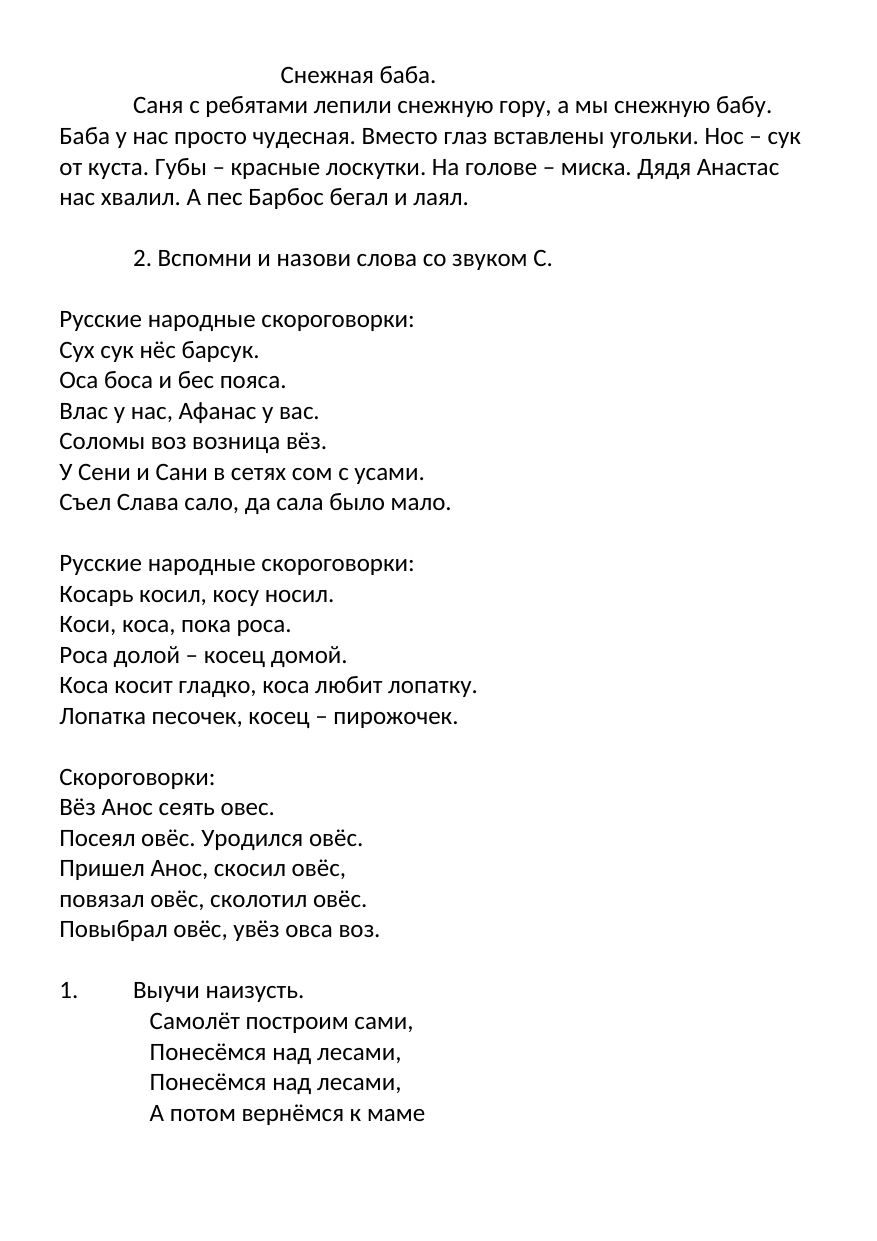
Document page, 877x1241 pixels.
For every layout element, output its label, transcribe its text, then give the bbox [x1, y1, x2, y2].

text Лопатка песочек, косец – пирожочек. [59, 700, 818, 731]
text Русские народные скороговорки: [59, 547, 818, 578]
text Коса косит гладко, коса любит лопатку. [59, 669, 818, 700]
text Самолёт построим сами, [59, 1005, 818, 1036]
text Оса боса и бес пояса. [59, 364, 818, 395]
text Понесёмся над лесами, [59, 1036, 818, 1066]
text Косарь косил, косу носил. [59, 578, 818, 608]
text Коси, коса, пока роса. [59, 608, 818, 639]
text Вёз Анос сеять овес. [59, 792, 818, 822]
text Соломы воз возница вёз. [59, 425, 818, 456]
text У Сени и Сани в сетях сом с усами. [59, 456, 818, 486]
text Скороговорки: [59, 761, 818, 792]
text Сух сук нёс барсук. [59, 334, 818, 364]
text Влас у нас, Афанас у вас. [59, 395, 818, 425]
text А потом вернёмся к маме [59, 1097, 818, 1127]
text Посеял овёс. Уродился овёс. [59, 822, 818, 853]
text повязал овёс, сколотил овёс. [59, 883, 818, 914]
text 2. Вспомни и назови слова со звуком С. [59, 242, 818, 273]
text Русские народные скороговорки: [59, 303, 818, 334]
text Повыбрал овёс, увёз овса воз. [59, 914, 818, 944]
text 1. Выучи наизусть. [59, 975, 818, 1005]
text Понесёмся над лесами, [59, 1066, 818, 1097]
text Саня с ребятами лепили снежную гору, а мы снежную бабу. Баба у нас просто чудесная. Вместо глаз вставлены угольки. Нос – сук от куста. Губы – красные лоскутки. На голове – миска. Дядя Анастас нас хвалил. А пес Барбос бегал и лаял. [59, 89, 818, 212]
text Роса долой – косец домой. [59, 639, 818, 669]
text Съел Слава сало, да сала было мало. [59, 486, 818, 517]
text Снежная баба. [59, 59, 818, 89]
text Пришел Анос, скосил овёс, [59, 853, 818, 883]
